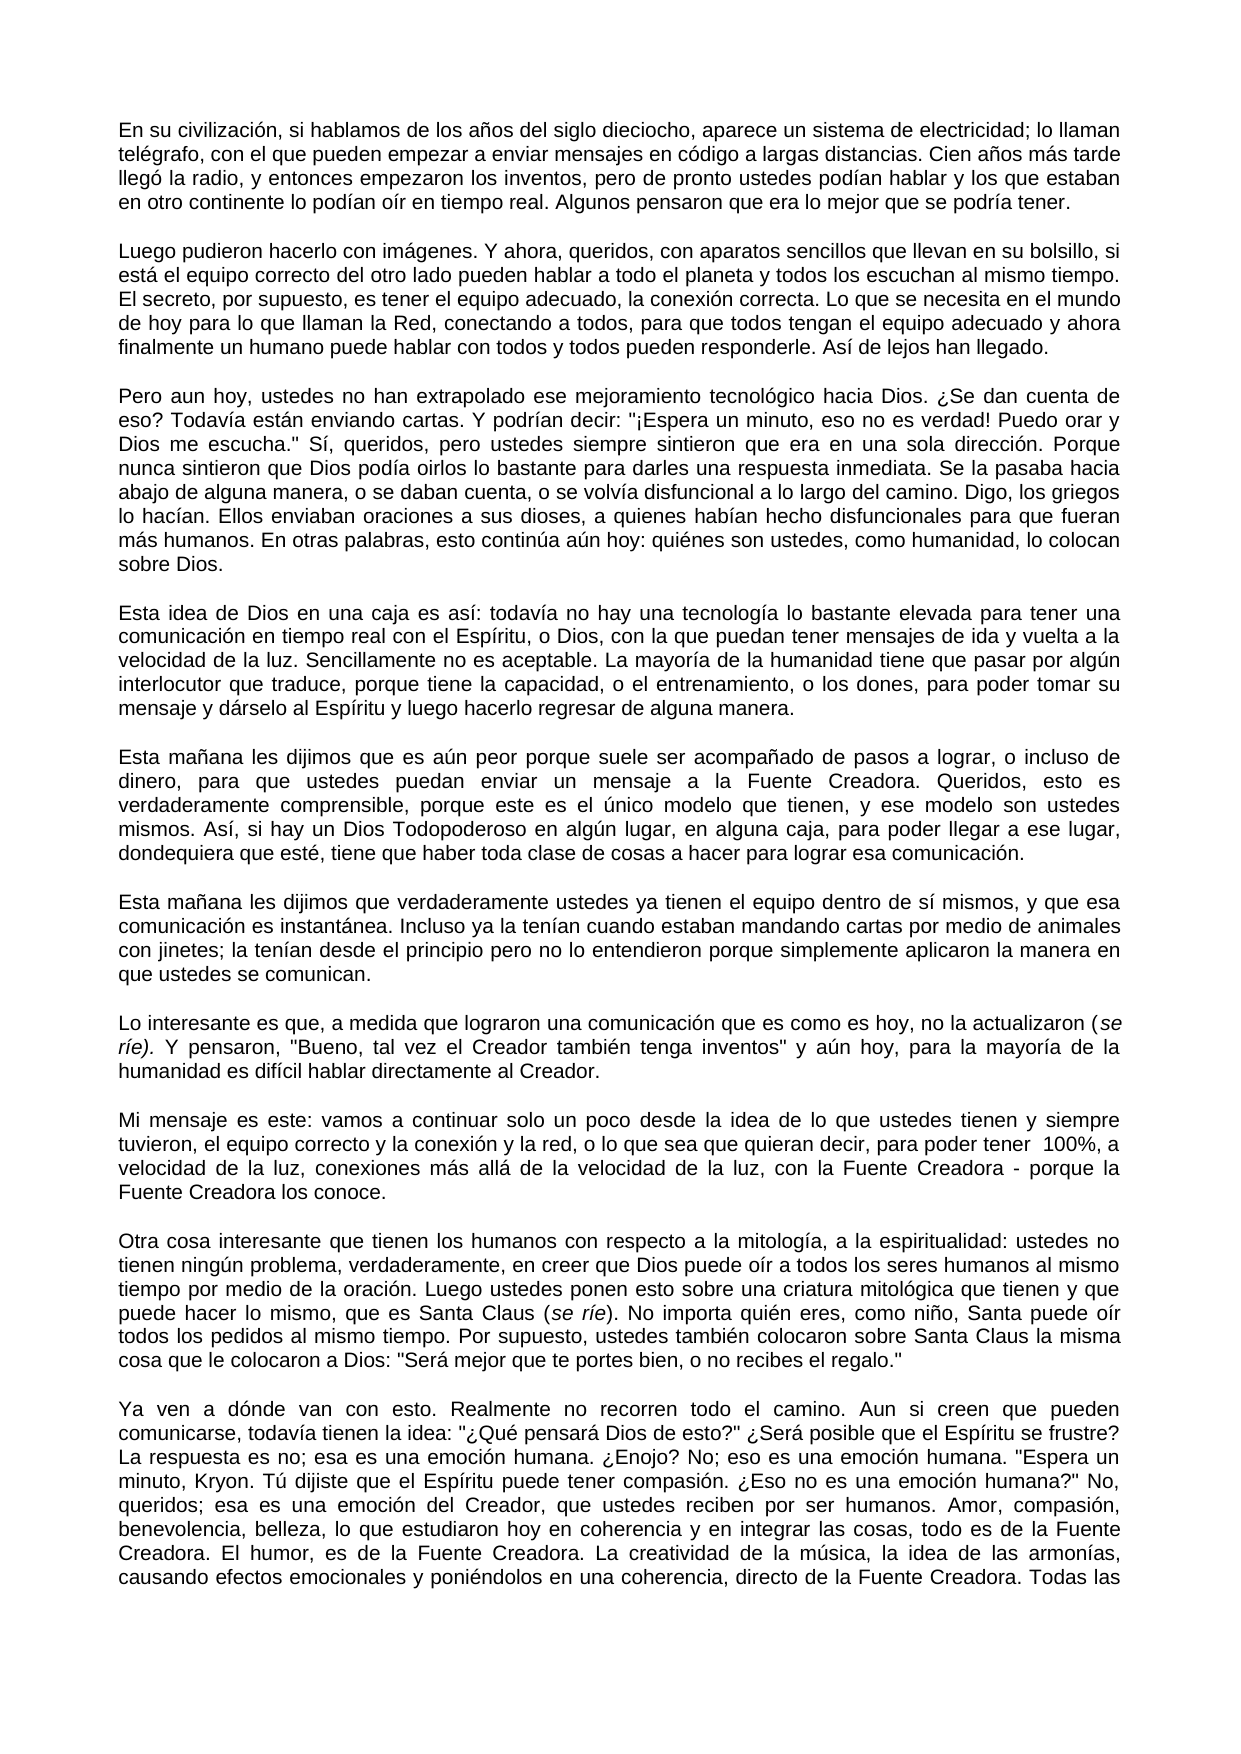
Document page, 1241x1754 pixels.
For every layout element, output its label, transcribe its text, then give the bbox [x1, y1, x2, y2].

text Otra cosa interesante que tienen los humanos con respecto a la mitología, a la espiritualidad: ustedes no tienen ningún problema, verdaderamente, en creer que Dios puede oír a todos los seres humanos al mismo tiempo por medio de la oración. Luego ustedes ponen esto sobre una criatura mitológica que tienen y que puede hacer lo mismo, que es Santa Claus (se ríe). No importa quién eres, como niño, Santa puede oír todos los pedidos al mismo tiempo. Por supuesto, ustedes también colocaron sobre Santa Claus la misma cosa que le colocaron a Dios: "Será mejor que te portes bien, o no recibes el regalo." [118, 1228, 1122, 1372]
text Esta idea de Dios en una caja es así: todavía no hay una tecnología lo bastante elevada para tener una comunicación en tiempo real con el Espíritu, o Dios, con la que puedan tener mensajes de ida y vuelta a la velocidad de la luz. Sencillamente no es aceptable. La mayoría de la humanidad tiene que pasar por algún interlocutor que traduce, porque tiene la capacidad, o el entrenamiento, o los dones, para poder tomar su mensaje y dárselo al Espíritu y luego hacerlo regresar de alguna manera. [118, 600, 1122, 720]
text Luego pudieron hacerlo con imágenes. Y ahora, queridos, con aparatos sencillos que llevan en su bolsillo, si está el equipo correcto del otro lado pueden hablar a todo el planeta y todos los escuchan al mismo tiempo. El secreto, por supuesto, es tener el equipo adecuado, la conexión correcta. Lo que se necesita en el mundo de hoy para lo que llaman la Red, conectando a todos, para que todos tengan el equipo adecuado y ahora finalmente un humano puede hablar con todos y todos pueden responderle. Así de lejos han llegado. [118, 239, 1122, 359]
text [118, 1397, 1122, 1589]
text En su civilización, si hablamos de los años del siglo dieciocho, aparece un sistema de electricidad; lo llaman telégrafo, con el que pueden empezar a enviar mensajes en código a largas distancias. Cien años más tarde llegó la radio, y entonces empezaron los inventos, pero de pronto ustedes podían hablar y los que estaban en otro continente lo podían oír en tiempo real. Algunos pensaron que era lo mejor que se podría tener. [118, 118, 1122, 214]
text Lo interesante es que, a medida que lograron una comunicación que es como es hoy, no la actualizaron (se ríe). Y pensaron, "Bueno, tal vez el Creador también tenga inventos" y aún hoy, para la mayoría de la humanidad es difícil hablar directamente al Creador. [118, 1011, 1122, 1083]
text Esta mañana les dijimos que verdaderamente ustedes ya tienen el equipo dentro de sí mismos, y que esa comunicación es instantánea. Incluso ya la tenían cuando estaban mandando cartas por medio de animales con jinetes; la tenían desde el principio pero no lo entendieron porque simplemente aplicaron la manera en que ustedes se comunican. [118, 890, 1122, 986]
text Esta mañana les dijimos que es aún peor porque suele ser acompañado de pasos a lograr, o incluso de dinero, para que ustedes puedan enviar un mensaje a la Fuente Creadora. Queridos, esto es verdaderamente comprensible, porque este es el único modelo que tienen, y ese modelo son ustedes mismos. Así, si hay un Dios Todopoderoso en algún lugar, en alguna caja, para poder llegar a ese lugar, dondequiera que esté, tiene que haber toda clase de cosas a hacer para lograr esa comunicación. [118, 745, 1122, 865]
text Mi mensaje es este: vamos a continuar solo un poco desde la idea de lo que ustedes tienen y siempre tuvieron, el equipo correcto y la conexión y la red, o lo que sea que quieran decir, para poder tener 100%, a velocidad de la luz, conexiones más allá de la velocidad de la luz, con la Fuente Creadora - porque la Fuente Creadora los conoce. [118, 1108, 1122, 1203]
text Pero aun hoy, ustedes no han extrapolado ese mejoramiento tecnológico hacia Dios. ¿Se dan cuenta de eso? Todavía están enviando cartas. Y podrían decir: "¡Espera un minuto, eso no es verdad! Puedo orar y Dios me escucha." Sí, queridos, pero ustedes siempre sintieron que era en una sola dirección. Porque nunca sintieron que Dios podía oirlos lo bastante para darles una respuesta inmediata. Se la pasaba hacia abajo de alguna manera, o se daban cuenta, o se volvía disfuncional a lo largo del camino. Digo, los griegos lo hacían. Ellos enviaban oraciones a sus dioses, a quienes habían hecho disfuncionales para que fueran más humanos. En otras palabras, esto continúa aún hoy: quiénes son ustedes, como humanidad, lo colocan sobre Dios. [118, 384, 1122, 575]
